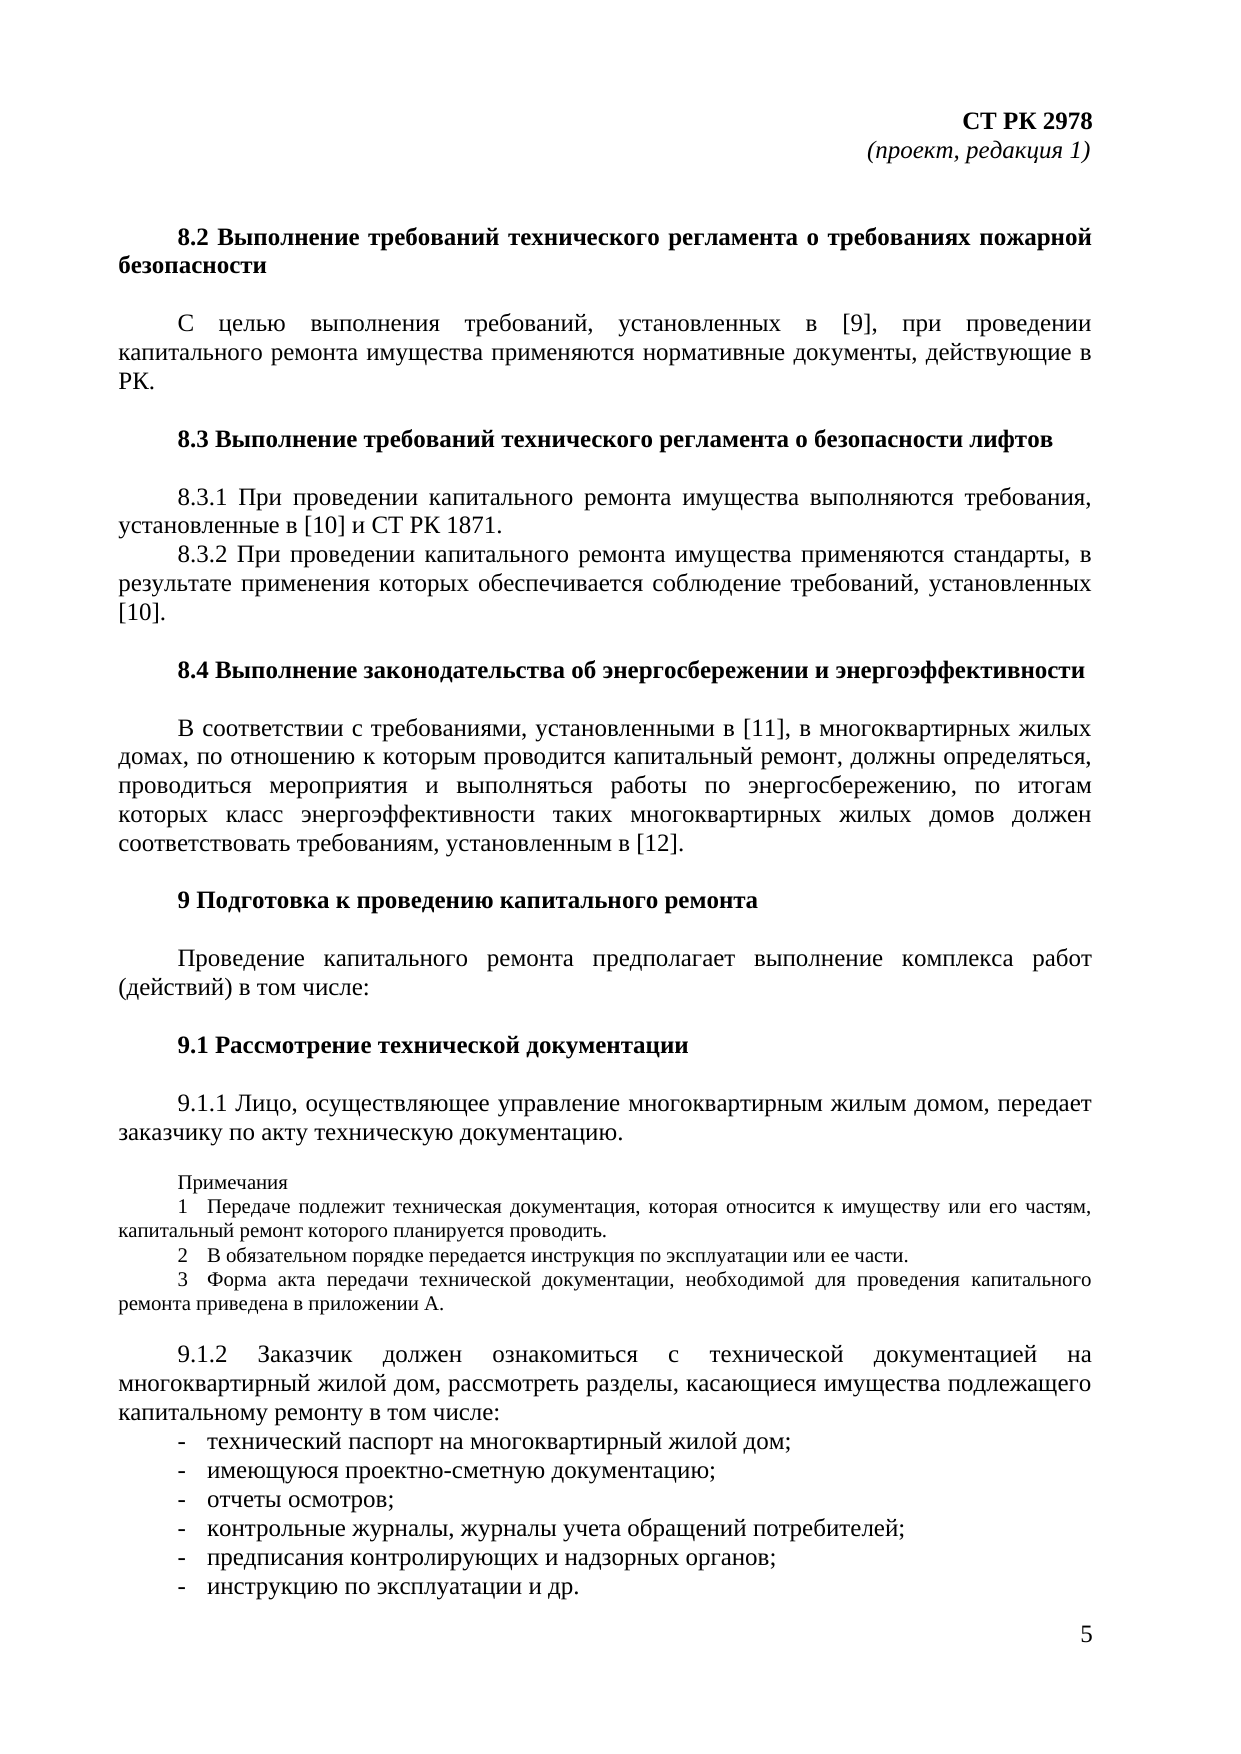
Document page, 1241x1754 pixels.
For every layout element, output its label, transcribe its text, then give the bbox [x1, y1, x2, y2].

text - технический паспорт на многоквартирный жилой дом; [118, 1426, 1092, 1455]
text 8.3.1 При проведении капитального ремонта имущества выполняются требования, установленные в [10] и СТ РК 1871. [118, 482, 1092, 539]
text - имеющуюся проектно-сметную документацию; [118, 1455, 1092, 1484]
text 8.4 Выполнение законодательства об энергосбережении и энергоэффективности [118, 655, 1092, 683]
text - отчеты осмотров; [118, 1484, 1092, 1513]
text - предписания контролирующих и надзорных органов; [118, 1542, 1092, 1571]
text - контрольные журналы, журналы учета обращений потребителей; [118, 1513, 1092, 1542]
text 9.1.2 Заказчик должен ознакомиться с технической документацией на многоквартирный жилой дом, рассмотреть разделы, касающиеся имущества подлежащего капитальному ремонту в том числе: [118, 1339, 1092, 1426]
text Примечания [118, 1170, 1092, 1194]
text 3 Форма акта передачи технической документации, необходимой для проведения капитального ремонта приведена в приложении А. [118, 1267, 1092, 1315]
text 2 В обязательном порядке передается инструкция по эксплуатации или ее части. [118, 1243, 1092, 1267]
text 9.1 Рассмотрение технической документации [118, 1030, 1092, 1059]
text 8.3 Выполнение требований технического регламента о безопасности лифтов [118, 424, 1092, 452]
text 1 Передаче подлежит техническая документация, которая относится к имуществу или его частям, капитальный ремонт которого планируется проводить. [118, 1194, 1092, 1242]
text 9.1.1 Лицо, осуществляющее управление многоквартирным жилым домом, передает заказчику по акту техническую документацию. [118, 1088, 1092, 1146]
text В соответствии с требованиями, установленными в [11], в многоквартирных жилых домах, по отношению к которым проводится капитальный ремонт, должны определяться, проводиться мероприятия и выполняться работы по энергосбережению, по итогам которых класс энергоэффективности таких многоквартирных жилых домов должен соответствовать требованиям, установленным в [12]. [118, 713, 1092, 856]
text 8.2 Выполнение требований технического регламента о требованиях пожарной безопасности [118, 222, 1092, 279]
text 8.3.2 При проведении капитального ремонта имущества применяются стандарты, в результате применения которых обеспечивается соблюдение требований, установленных [10]. [118, 539, 1092, 626]
text 9 Подготовка к проведению капитального ремонта [118, 886, 1092, 914]
text Проведение капитального ремонта предполагает выполнение комплекса работ (действий) в том числе: [118, 943, 1092, 1001]
text С целью выполнения требований, установленных в [9], при проведении капитального ремонта имущества применяются нормативные документы, действующие в РК. [118, 308, 1092, 394]
text - инструкцию по эксплуатации и др. [118, 1571, 1092, 1599]
